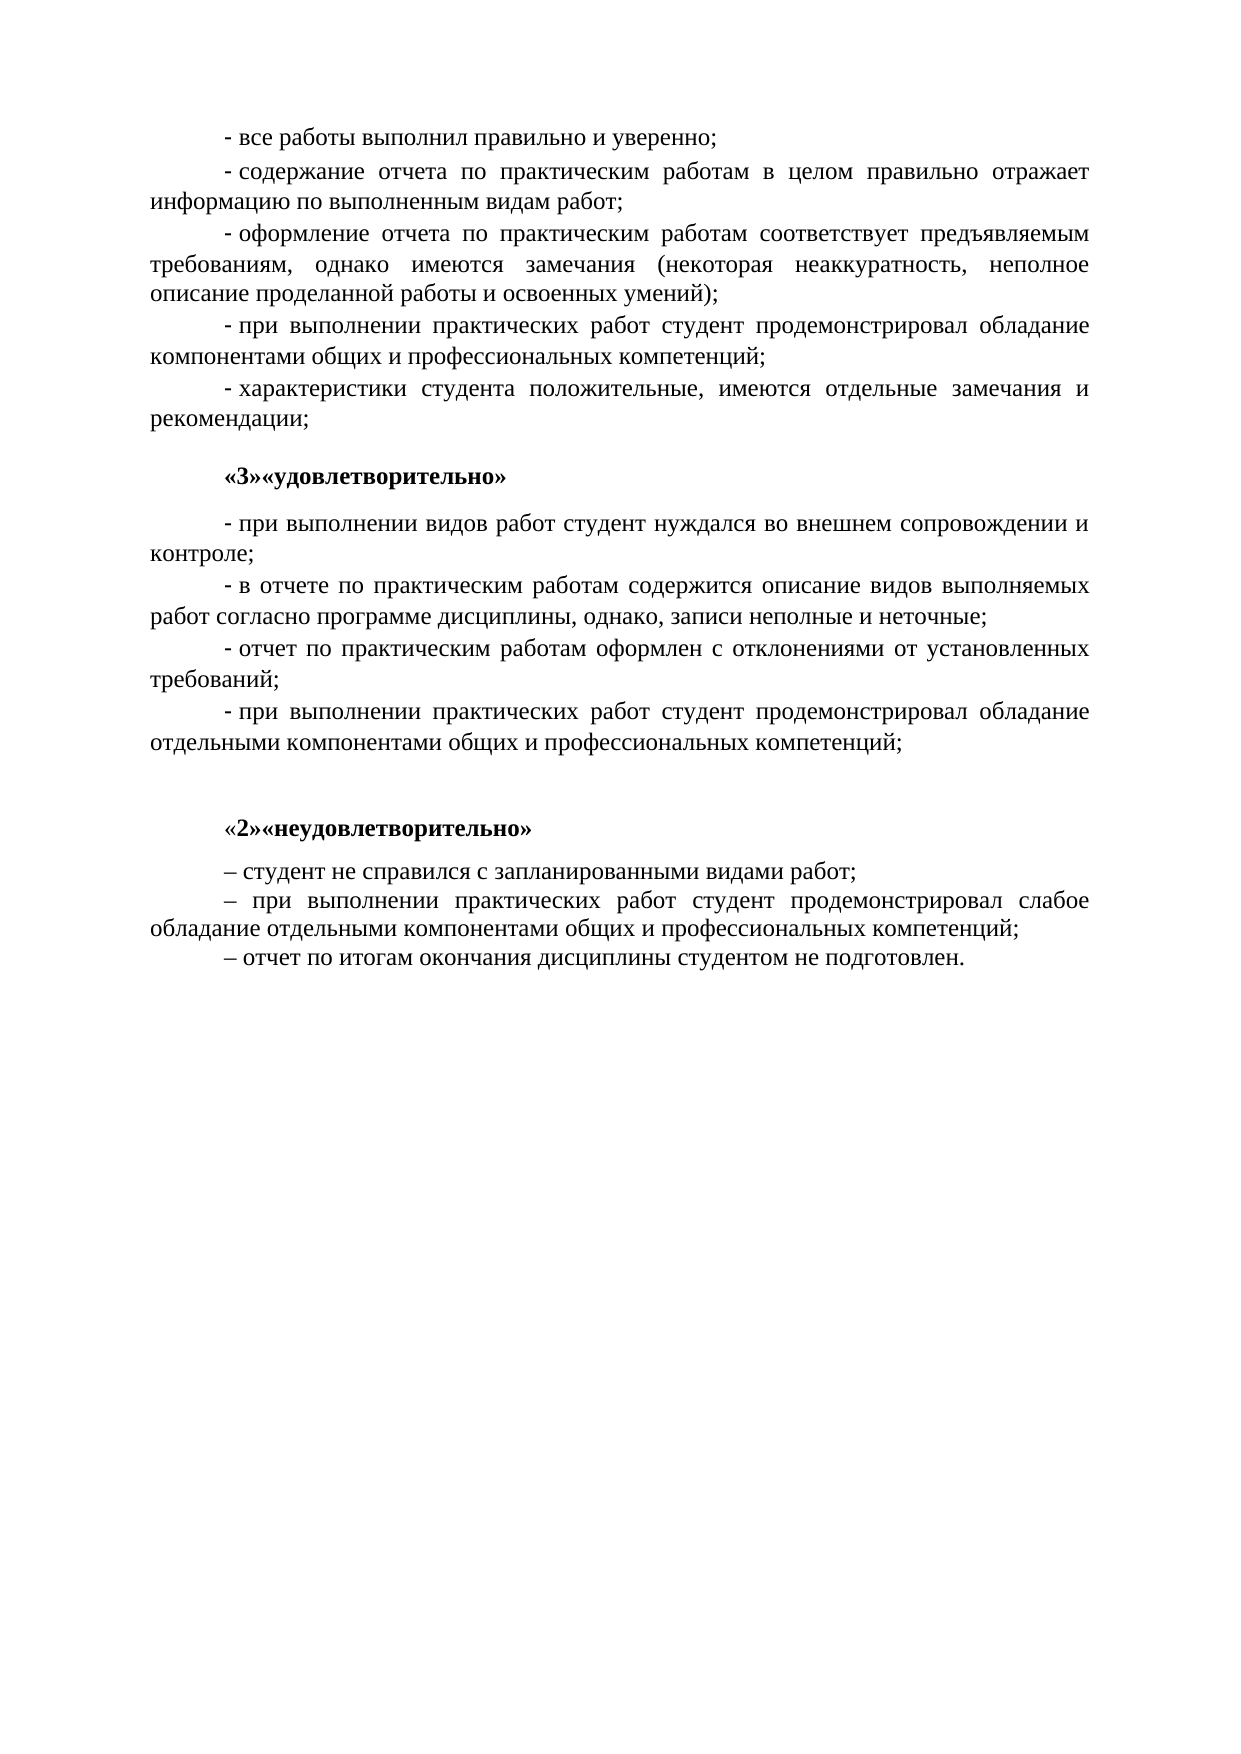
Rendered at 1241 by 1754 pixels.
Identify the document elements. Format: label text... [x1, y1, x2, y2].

list все работы выполнил правильно и уверенно; [150, 118, 1090, 152]
list в отчете по практическим работам содержится описание видов выполняемых работ согласно программе дисциплины, однако, записи неполные и неточные; [150, 567, 1090, 630]
text – студент не справился с запланированными видами работ; [150, 856, 1090, 885]
list отчет по практическим работам оформлен с отклонениями от установленных требований; [150, 630, 1090, 693]
list при выполнении практических работ студент продемонстрировал обладание компонентами общих и профессиональных компетенций; [150, 307, 1090, 369]
text «2»«неудовлетворительно» [150, 813, 1090, 842]
text «3»«удовлетворительно» [150, 461, 1090, 490]
text – отчет по итогам окончания дисциплины студентом не подготовлен. [150, 942, 1090, 971]
list оформление отчета по практическим работам соответствует предъявляемым требованиям, однако имеются замечания (некоторая неаккуратность, неполное описание проделанной работы и освоенных умений); [150, 215, 1090, 307]
list содержание отчета по практическим работам в целом правильно отражает информацию по выполненным видам работ; [150, 152, 1090, 215]
list характеристики студента положительные, имеются отдельные замечания и рекомендации; [150, 369, 1090, 432]
text – при выполнении практических работ студент продемонстрировал слабое обладание отдельными компонентами общих и профессиональных компетенций; [150, 885, 1090, 942]
list при выполнении практических работ студент продемонстрировал обладание отдельными компонентами общих и профессиональных компетенций; [150, 693, 1090, 755]
list при выполнении видов работ студент нуждался во внешнем сопровождении и контроле; [150, 504, 1090, 567]
